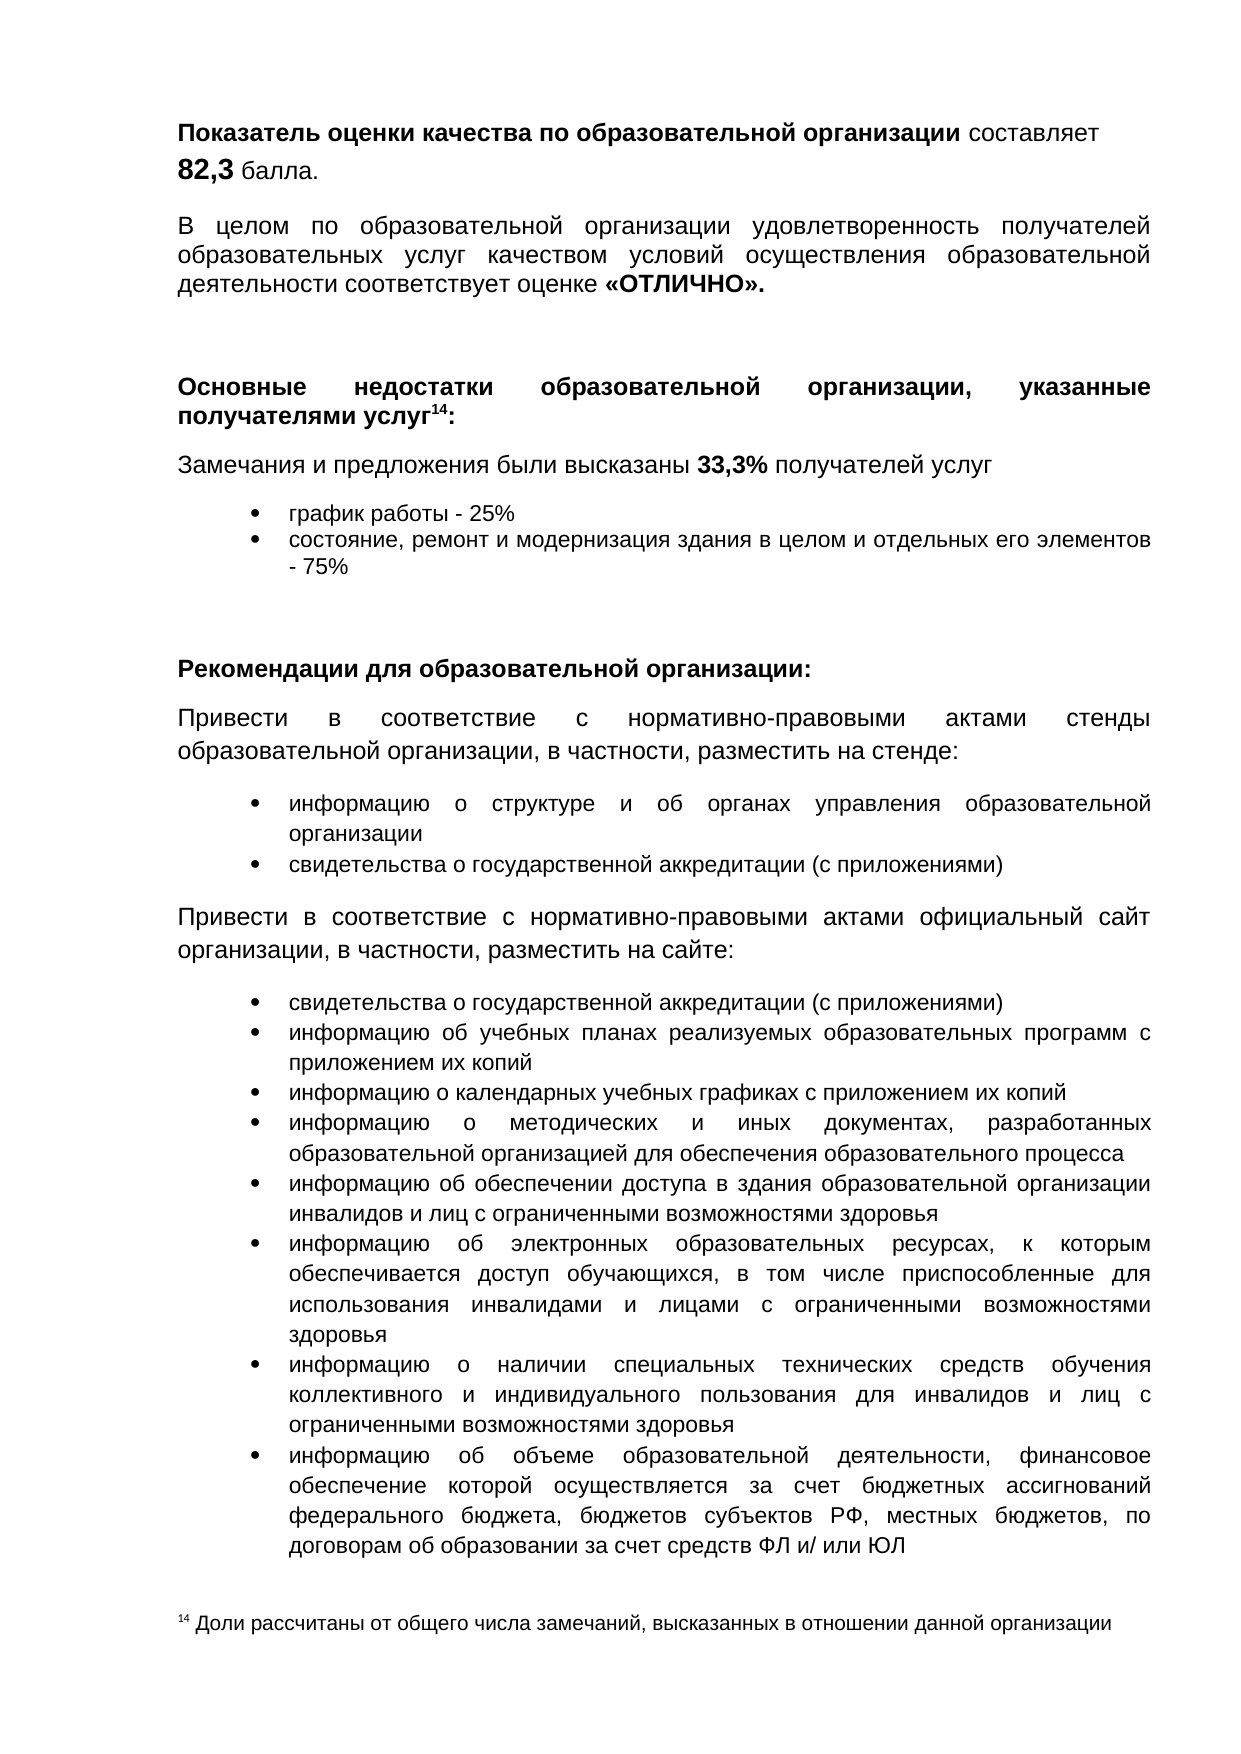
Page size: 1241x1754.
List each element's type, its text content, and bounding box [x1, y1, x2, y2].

list состояние, ремонт и модернизация здания в целом и отдельных его элементов - 75% [251, 526, 1152, 579]
list информацию об электронных образовательных ресурсах, к которым обеспечивается доступ обучающихся, в том числе приспособленные для использования инвалидами и лицами с ограниченными возможностями здоровья [251, 1230, 1152, 1347]
list свидетельства о государственной аккредитации (с приложениями) [251, 851, 1152, 877]
text Замечания и предложения были высказаны 33,3% получателей услуг [177, 450, 1152, 479]
list информацию об учебных планах реализуемых образовательных программ с приложением их копий [251, 1019, 1152, 1075]
list информацию о методических и иных документах, разработанных образовательной организацией для обеспечения образовательного процесса [251, 1109, 1152, 1166]
text Привести в соответствие с нормативно-правовыми актами официальный сайт организации, в частности, разместить на сайте: [177, 902, 1152, 963]
list свидетельства о государственной аккредитации (с приложениями) [251, 988, 1152, 1015]
list информацию о структуре и об органах управления образовательной организации [251, 790, 1152, 847]
text Показатель оценки качества по образовательной организации составляет 82,3 балла. [177, 118, 1152, 185]
text Основные недостатки образовательной организации, указанные получателями услуг: [177, 372, 1152, 429]
list информацию о календарных учебных графиках с приложением их копий [251, 1079, 1152, 1105]
text В целом по образовательной организации удовлетворенность получателей образовательных услуг качеством условий осуществления образовательной деятельности соответствует оценке «ОТЛИЧНО». [177, 211, 1152, 297]
text Рекомендации для образовательной организации: [177, 654, 1152, 682]
text Привести в соответствие с нормативно-правовыми актами стенды образовательной организации, в частности, разместить на стенде: [177, 703, 1152, 765]
list информацию о наличии специальных технических средств обучения коллективного и индивидуального пользования для инвалидов и лиц с ограниченными возможностями здоровья [251, 1351, 1152, 1438]
list график работы - 25% [251, 500, 1152, 526]
list информацию об обеспечении доступа в здания образовательной организации инвалидов и лиц с ограниченными возможностями здоровья [251, 1170, 1152, 1226]
list информацию об объеме образовательной деятельности, финансовое обеспечение которой осуществляется за счет бюджетных ассигнований федерального бюджета, бюджетов субъектов РФ, местных бюджетов, по договорам об образовании за счет средств ФЛ и/ или ЮЛ [251, 1442, 1152, 1558]
